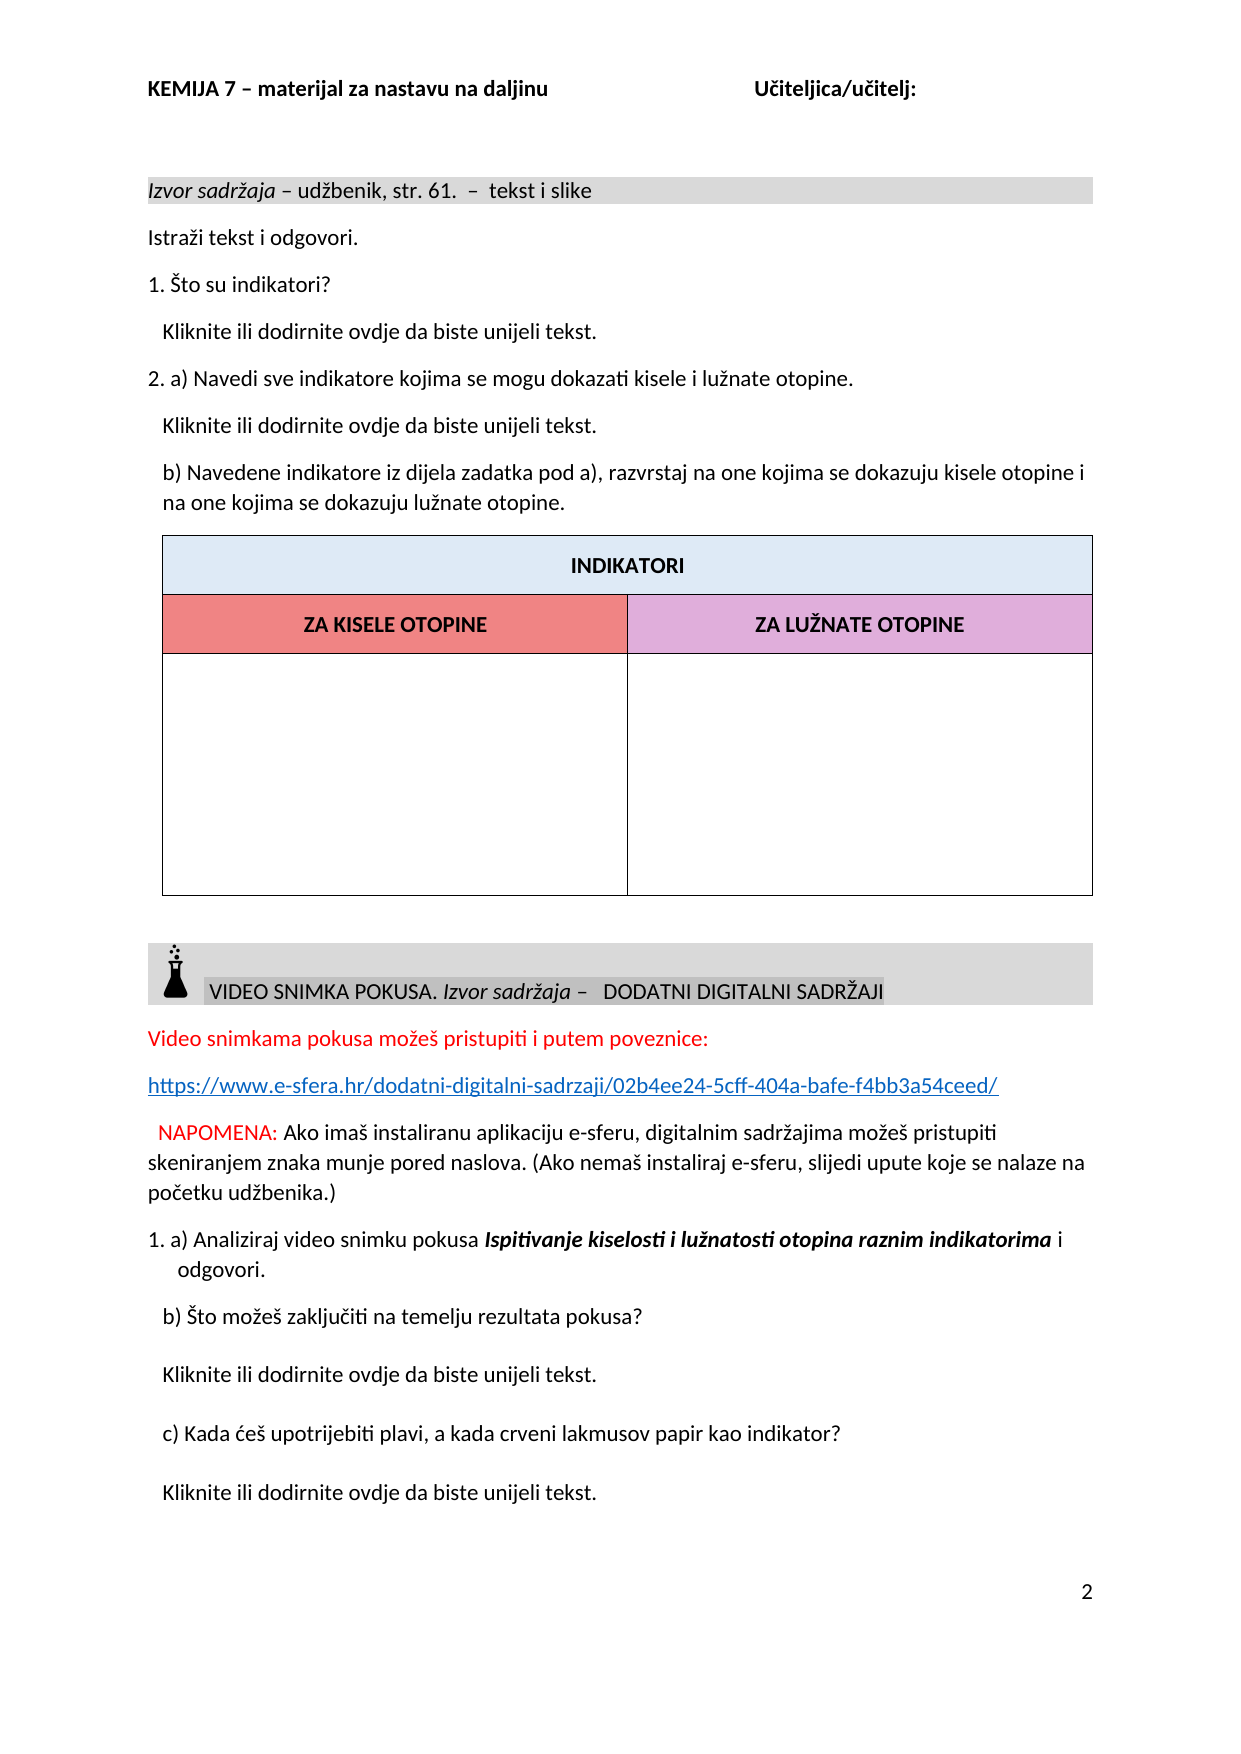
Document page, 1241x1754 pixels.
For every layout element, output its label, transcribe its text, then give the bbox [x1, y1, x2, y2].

table_header INDIKATORI [163, 536, 1092, 594]
text b) Što možeš zaključiti na temelju rezultata pokusa? [162, 1302, 1093, 1330]
table_cell [628, 654, 1092, 895]
text https://www.e-sfera.hr/dodatni-digitalni-sadrzaji/02b4ee24-5cff-404a-bafe-f4bb3a54ceed/ [148, 1071, 1093, 1099]
text NAPOMENA: Ako imaš instaliranu aplikaciju e-sferu, digitalnim sadržajima možeš pristupiti skeniranjem znaka munje pored naslova. (Ako nemaš instaliraj e-sferu, slijedi upute koje se nalaze na početku udžbenika.) [148, 1118, 1093, 1206]
text Istraži tekst i odgovori. [148, 223, 1093, 251]
text b) Navedene indikatore iz dijela zadatka pod a), razvrstaj na one kojima se dokazuju kisele otopine i na one kojima se dokazuju lužnate otopine. [162, 458, 1093, 516]
text Izvor sadržaja – udžbenik, str. 61. – tekst i slike [148, 177, 1093, 204]
text Video snimkama pokusa možeš pristupiti i putem poveznice: [148, 1024, 1093, 1052]
text c) Kada ćeš upotrijebiti plavi, a kada crveni lakmusov papir kao indikator? [162, 1419, 1093, 1447]
table_cell [163, 654, 627, 895]
text 1. a) Analiziraj video snimku pokusa Ispitivanje kiselosti i lužnatosti otopina raznim indikatorima i odgovori. [148, 1225, 1093, 1283]
text VIDEO SNIMKA POKUSA. Izvor sadržaja – DODATNI DIGITALNI SADRŽAJI [204, 943, 1093, 1005]
text 1. Što su indikatori? [148, 270, 1093, 298]
picture [147, 943, 204, 1000]
table_cell ZA KISELE OTOPINE [163, 595, 627, 653]
table_cell ZA LUŽNATE OTOPINE [628, 595, 1092, 653]
text 2. a) Navedi sve indikatore kojima se mogu dokazati kisele i lužnate otopine. [148, 364, 1093, 392]
